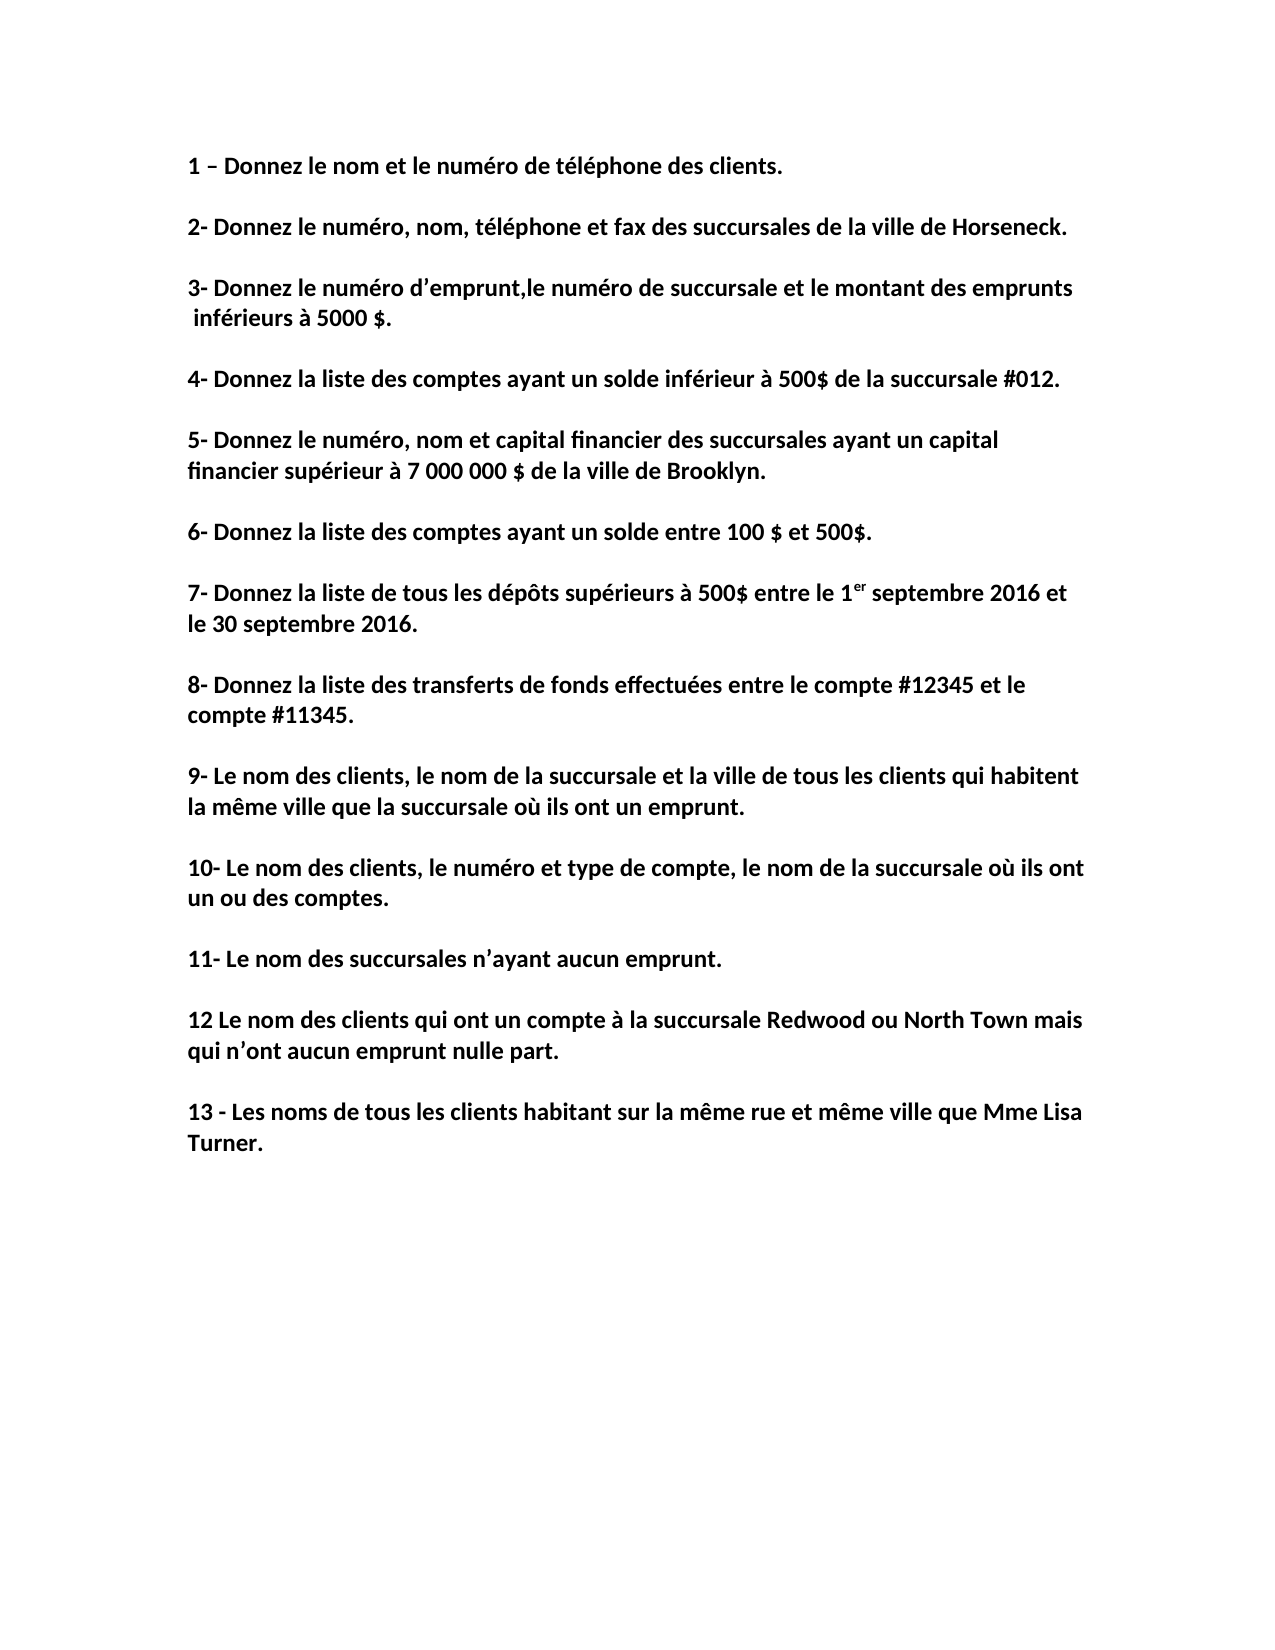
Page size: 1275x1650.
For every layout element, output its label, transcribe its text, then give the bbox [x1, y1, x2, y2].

text 3- Donnez le numéro d’emprunt,le numéro de succursale et le montant des emprunts [187, 272, 1087, 303]
text 10- Le nom des clients, le numéro et type de compte, le nom de la succursale où ils ont un ou des comptes. [187, 852, 1087, 913]
text 1 – Donnez le nom et le numéro de téléphone des clients. [187, 150, 1087, 181]
text 8- Donnez la liste des transferts de fonds effectuées entre le compte #12345 et le compte #11345. [187, 669, 1087, 730]
text 12 Le nom des clients qui ont un compte à la succursale Redwood ou North Town mais qui n’ont aucun emprunt nulle part. [187, 1004, 1087, 1066]
text 5- Donnez le numéro, nom et capital financier des succursales ayant un capital financier supérieur à 7 000 000 $ de la ville de Brooklyn. [187, 425, 1087, 486]
text 4- Donnez la liste des comptes ayant un solde inférieur à 500$ de la succursale #012. [187, 364, 1087, 394]
text 11- Le nom des succursales n’ayant aucun emprunt. [187, 943, 1087, 974]
text 2- Donnez le numéro, nom, téléphone et fax des succursales de la ville de Horseneck. [187, 211, 1087, 242]
text 6- Donnez la liste des comptes ayant un solde entre 100 $ et 500$. [187, 516, 1087, 547]
text inférieurs à 5000 $. [187, 303, 1087, 333]
text 9- Le nom des clients, le nom de la succursale et la ville de tous les clients qui habitent la même ville que la succursale où ils ont un emprunt. [187, 760, 1087, 821]
text 13 - Les noms de tous les clients habitant sur la même rue et même ville que Mme Lisa Turner. [187, 1096, 1087, 1157]
text 7- Donnez la liste de tous les dépôts supérieurs à 500$ entre le 1er septembre 2016 et le 30 septembre 2016. [187, 577, 1087, 638]
